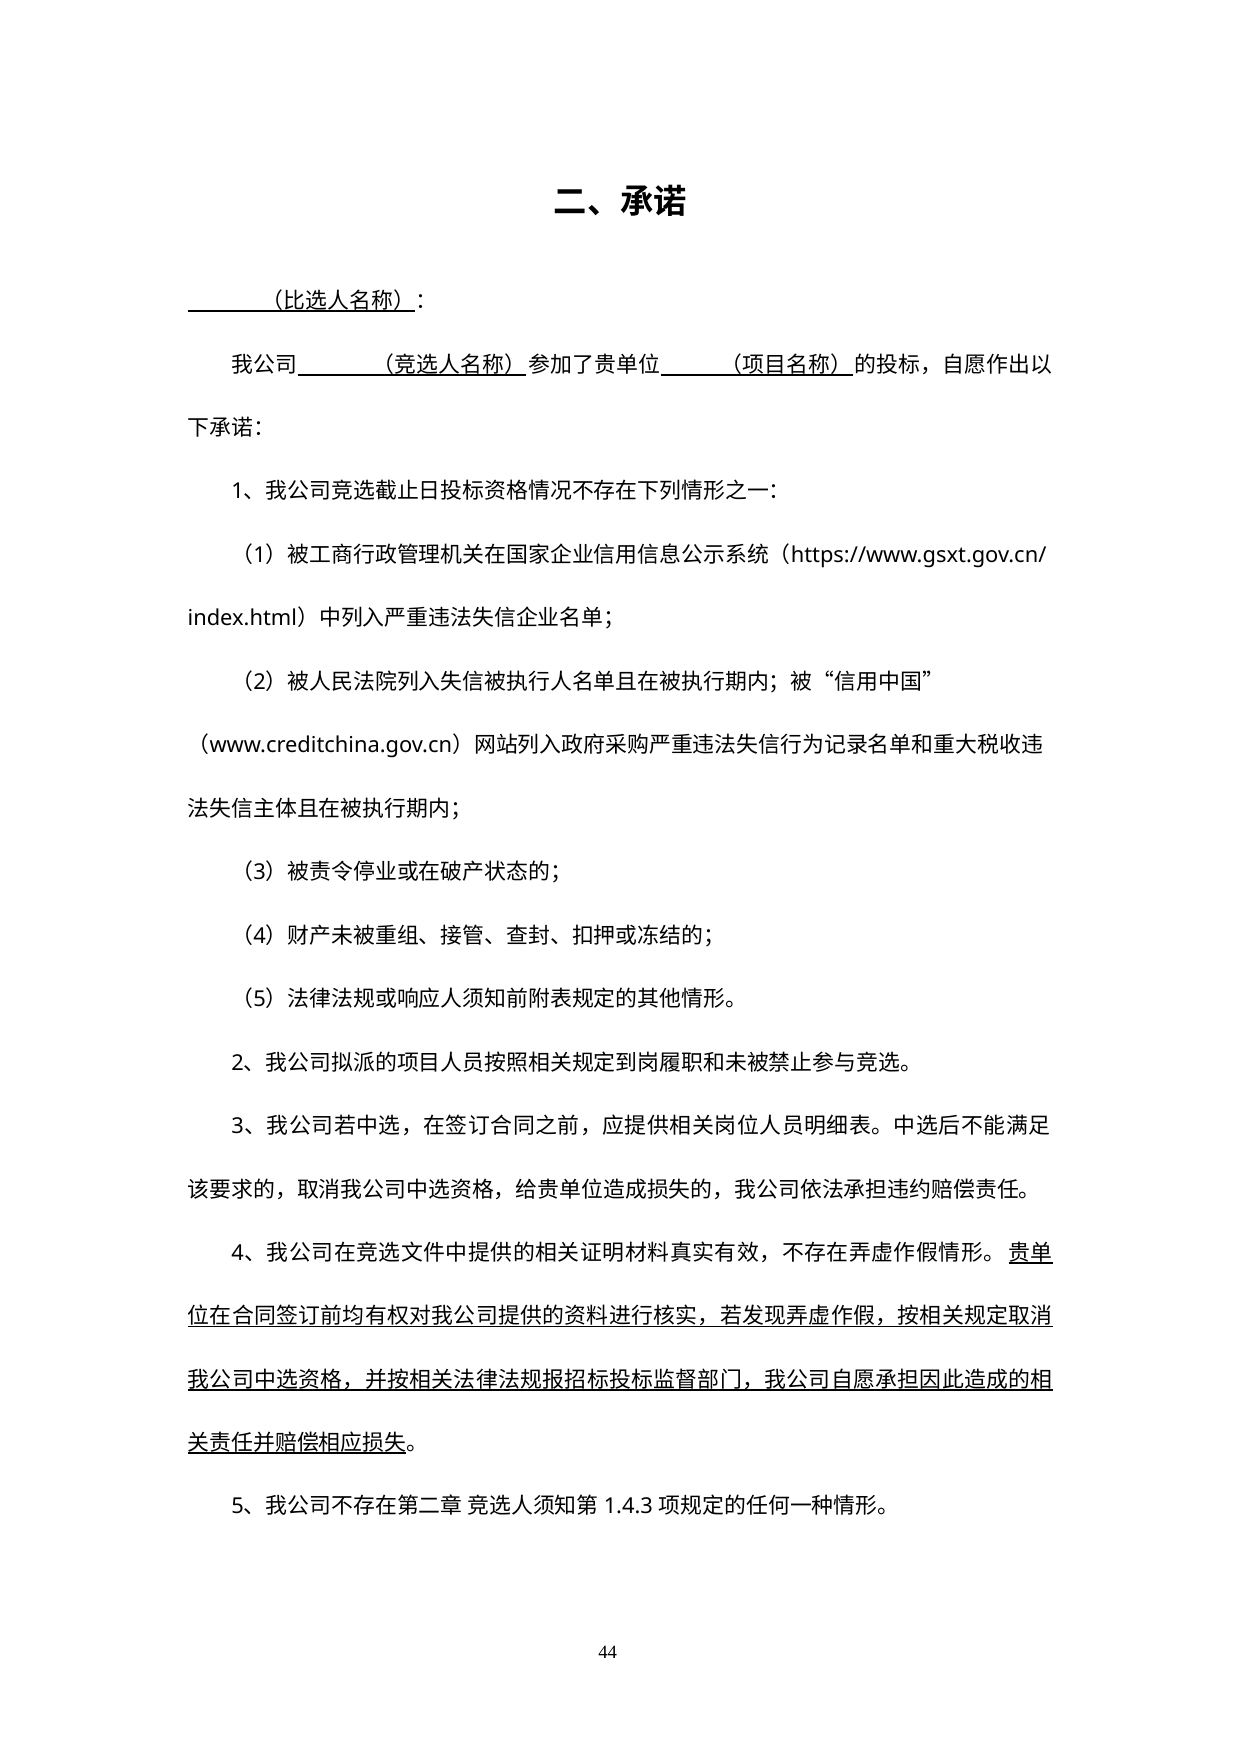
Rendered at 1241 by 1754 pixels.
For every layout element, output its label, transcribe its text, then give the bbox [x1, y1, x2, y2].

text （1）被工商行政管理机关在国家企业信用信息公示系统（https://www.gsxt.gov.cn/index.html）中列入严重违法失信企业名单； [187, 537, 1053, 632]
text 4、我公司在竞选文件中提供的相关证明材料真实有效，不存在弄虚作假情形。贵单位在合同签订前均有权对我公司提供的资料进行核实，若发现弄虚作假，按相关规定取消我公司中选资格，并按相关法律法规报招标投标监督部门，我公司自愿承担因此造成的相关责任并赔偿相应损失。 [187, 1235, 1053, 1326]
subtitle 二、承诺 [187, 175, 1053, 223]
text 4、我公司在竞选文件中提供的相关证明材料真实有效，不存在弄虚作假情形。贵单位在合同签订前均有权对我公司提供的资料进行核实，若发现弄虚作假，按相关规定取消我公司中选资格，并按相关法律法规报招标投标监督部门，我公司自愿承担因此造成的相关责任并赔偿相应损失。 [187, 1390, 1053, 1457]
text 我公司 （竞选人名称）参加了贵单位 （项目名称）的投标，自愿作出以下承诺： [187, 347, 1053, 442]
text （2）被人民法院列入失信被执行人名单且在被执行期内；被“信用中国”（www.creditchina.gov.cn）网站列入政府采购严重违法失信行为记录名单和重大税收违法失信主体且在被执行期内； [187, 664, 1053, 822]
text （4）财产未被重组、接管、查封、扣押或冻结的； [187, 918, 1053, 949]
text （5）法律法规或响应人须知前附表规定的其他情形。 [187, 981, 1053, 1013]
text （比选人名称）： [187, 283, 1053, 315]
text 5、我公司不存在第二章 竞选人须知第 1.4.3 项规定的任何一种情形。 [187, 1488, 1053, 1520]
text （3）被责令停业或在破产状态的； [187, 854, 1053, 886]
text 1、我公司竞选截止日投标资格情况不存在下列情形之一： [187, 473, 1053, 505]
text 2、我公司拟派的项目人员按照相关规定到岗履职和未被禁止参与竞选。 [187, 1045, 1053, 1077]
text 3、我公司若中选，在签订合同之前，应提供相关岗位人员明细表。中选后不能满足该要求的，取消我公司中选资格，给贵单位造成损失的，我公司依法承担违约赔偿责任。 [187, 1108, 1053, 1203]
text 4、我公司在竞选文件中提供的相关证明材料真实有效，不存在弄虚作假情形。贵单位在合同签订前均有权对我公司提供的资料进行核实，若发现弄虚作假，按相关规定取消我公司中选资格，并按相关法律法规报招标投标监督部门，我公司自愿承担因此造成的相关责任并赔偿相应损失。 [187, 1327, 1053, 1389]
